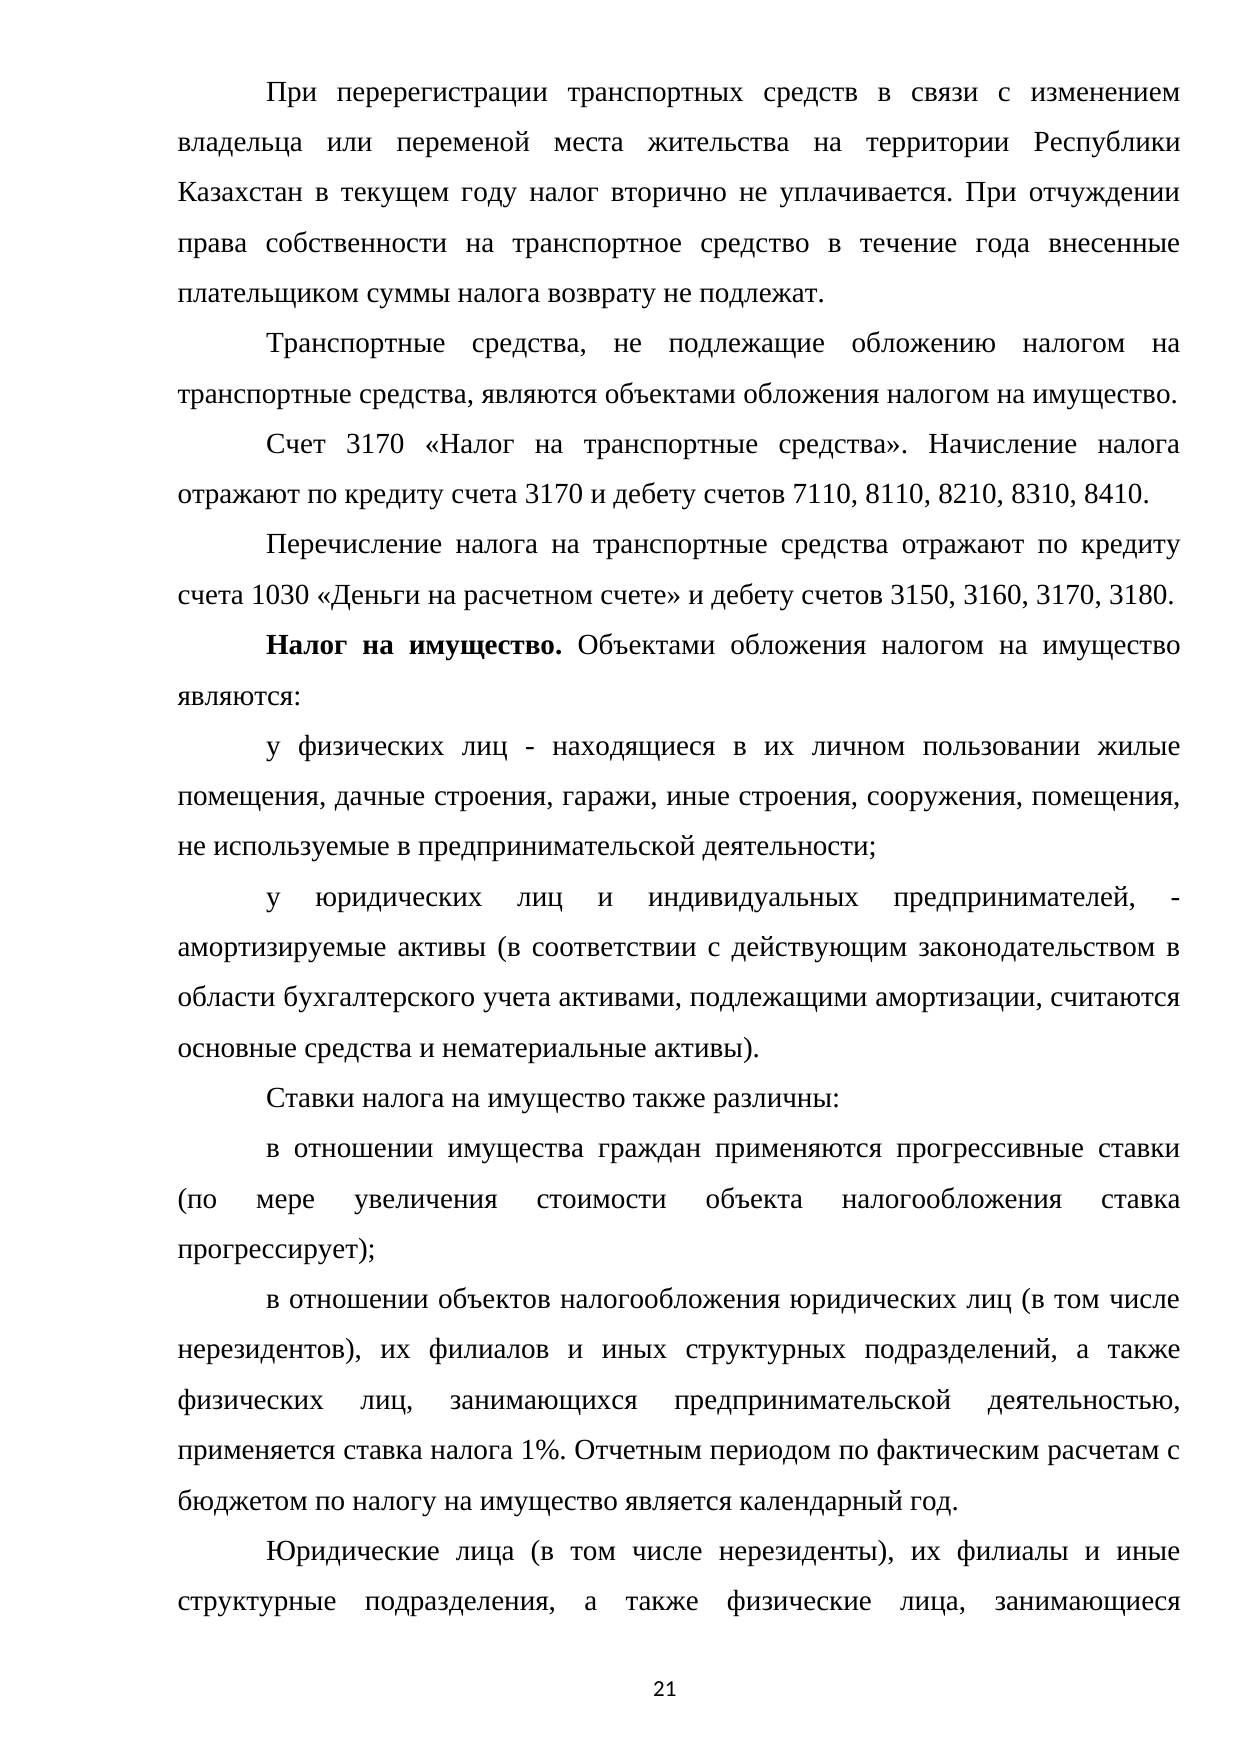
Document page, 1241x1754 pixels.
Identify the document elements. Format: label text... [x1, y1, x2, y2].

text Перечисление налога на транспортные средства отражают по кредиту счета 1030 «Деньги на расчетном счете» и дебету счетов 3150, 3160, 3170, 3180. [177, 527, 1181, 611]
text в отношении имущества граждан применяются прогрессивные ставки (по мере увеличения стоимости объекта налогообложения ставка прогрессирует); [177, 1130, 1181, 1264]
text При перерегистрации транспортных средств в связи с изменением владельца или переменой места жительства на территории Республики Казахстан в текущем году налог вторично не уплачивается. При отчуждении права собственности на транспортное средство в течение года внесенные плательщиком суммы налога возврату не подлежат. [177, 74, 1181, 309]
text Транспортные средства, не подлежащие обложению налогом на транспортные средства, являются объектами обложения налогом на имущество. [177, 325, 1181, 409]
text у физических лиц - находящиеся в их личном пользовании жилые помещения, дачные строения, гаражи, иные строения, сооружения, помещения, не используемые в предпринимательской деятельности; [177, 728, 1181, 862]
text у юридических лиц и индивидуальных предпринимателей, - амортизируемые активы (в соответствии с действующим законодательством в области бухгалтерского учета активами, подлежащими амортизации, считаются основные средства и нематериальные активы). [177, 879, 1181, 1063]
text Ставки налога на имущество также различны: [177, 1080, 1181, 1114]
text Счет 3170 «Налог на транспортные средства». Начисление налога отражают по кредиту счета 3170 и дебету счетов 7110, 8110, 8210, 8310, 8410. [177, 426, 1181, 510]
text в отношении объектов налогообложения юридических лиц (в том числе нерезидентов), их филиалов и иных структурных подразделений, а также физических лиц, занимающихся предпринимательской деятельностью, применяется ставка налога 1%. Отчетным периодом по фактическим расчетам с бюджетом по налогу на имущество является календарный год. [177, 1281, 1181, 1516]
text Налог на имущество. Объектами обложения налогом на имущество являются: [177, 627, 1181, 711]
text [177, 1533, 1181, 1617]
